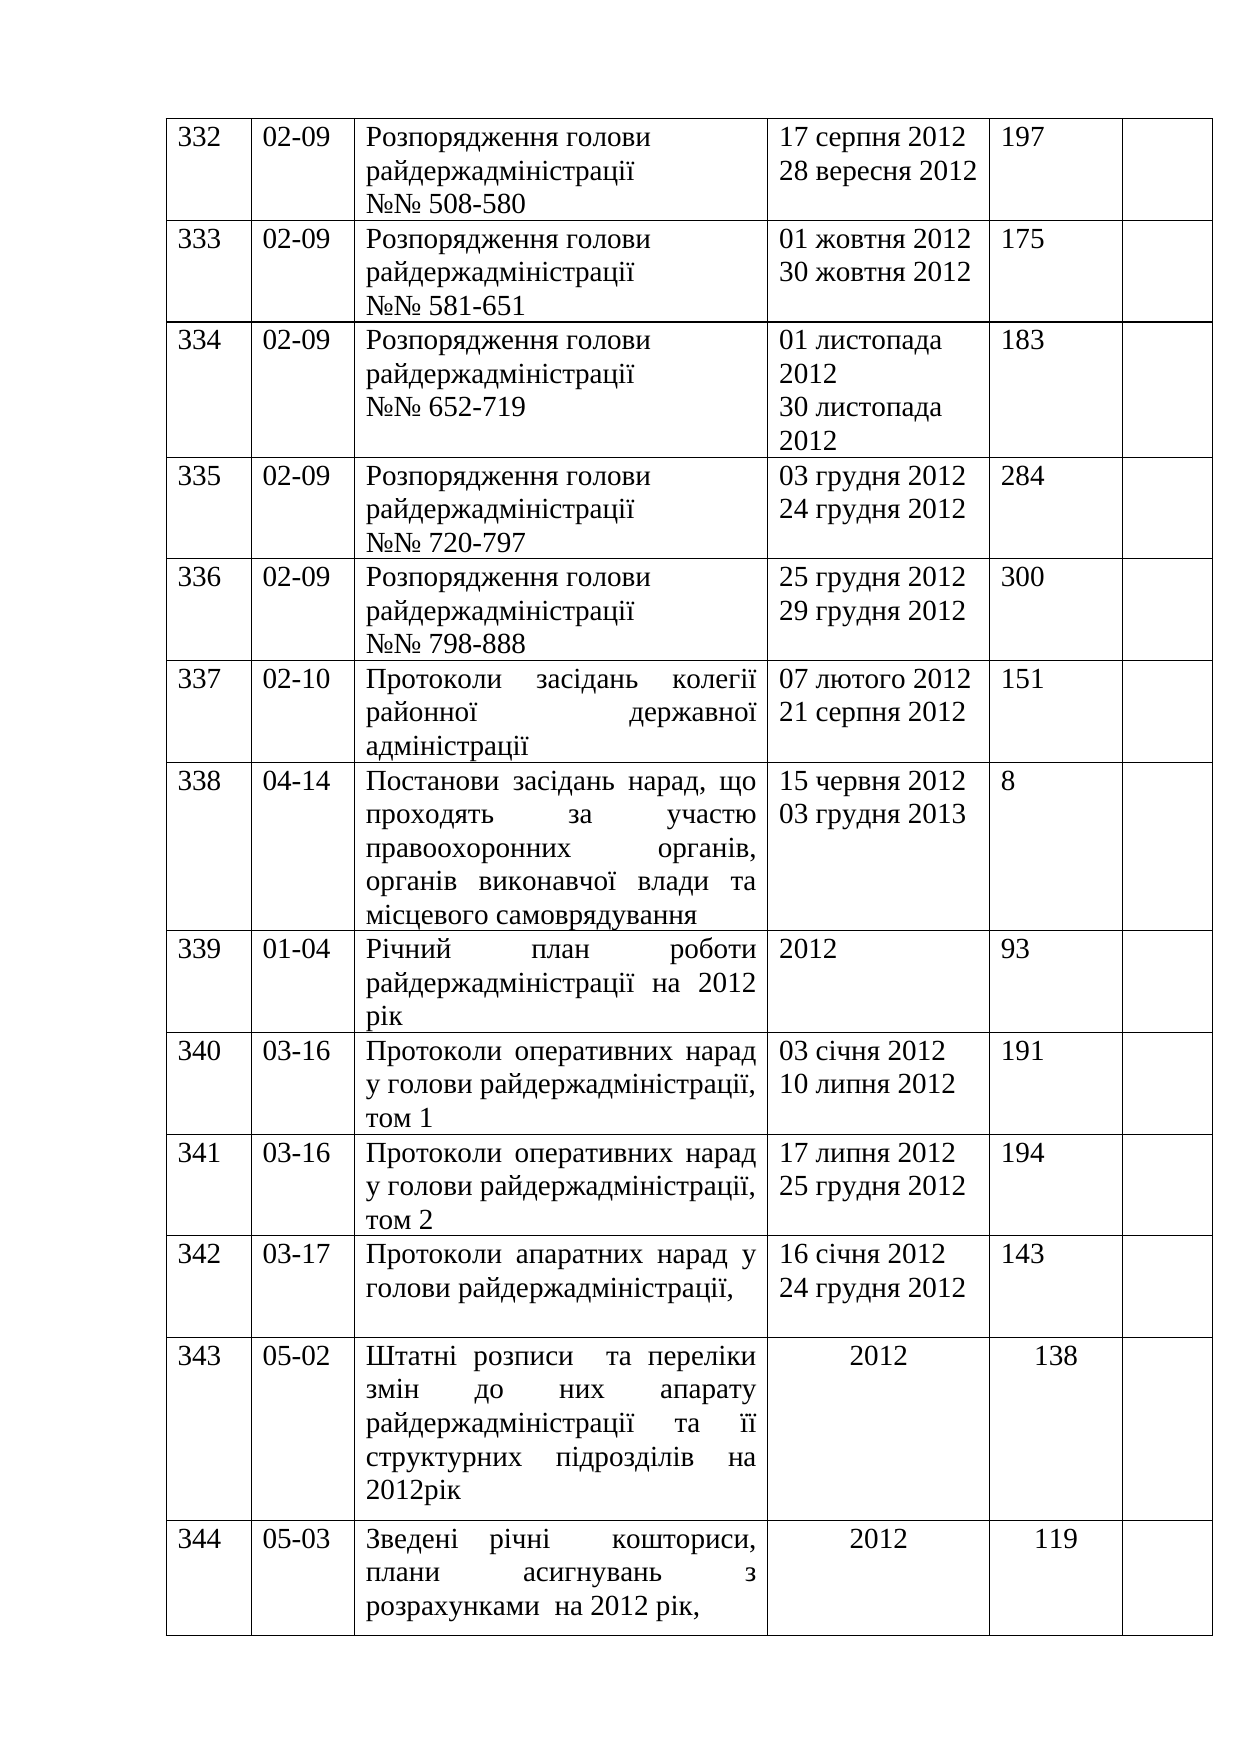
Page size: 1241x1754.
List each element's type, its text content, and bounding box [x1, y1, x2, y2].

table_cell Протоколи засідань колегії районної державної адміністрації [355, 661, 767, 762]
table_cell 338 [167, 763, 251, 930]
table_cell [1123, 1521, 1212, 1635]
table_cell 25 грудня 2012 29 грудня 2012 [768, 559, 989, 660]
table_cell 04-14 [252, 763, 354, 930]
table_cell Розпорядження голови райдержадміністрації №№ 720-797 [355, 458, 767, 558]
table_cell 340 [167, 1033, 251, 1134]
table_cell 300 [990, 559, 1122, 660]
table_cell 02-09 [252, 119, 354, 220]
table_cell 344 [167, 1521, 251, 1635]
table_cell 2012 [768, 1521, 989, 1635]
table_cell [1123, 458, 1212, 558]
table_cell 2012 [768, 931, 989, 1032]
table_cell 175 [990, 221, 1122, 321]
table_cell 02-09 [252, 559, 354, 660]
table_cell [355, 1521, 767, 1635]
table_cell Постанови засідань нарад, що проходять за участю правоохоронних органів, органів виконавчої влади та місцевого самоврядування [355, 763, 767, 930]
table_cell Річний план роботи райдержадміністрації на 2012 рік [355, 931, 767, 1032]
table_cell 341 [167, 1135, 251, 1235]
table_cell 02-09 [252, 458, 354, 558]
table_cell 93 [990, 931, 1122, 1032]
table_cell [1123, 763, 1212, 930]
table_cell 337 [167, 661, 251, 762]
table_cell [1123, 1236, 1212, 1337]
table_cell 05-03 [252, 1521, 354, 1635]
table_cell 02-09 [252, 221, 354, 321]
table_cell 183 [990, 323, 1122, 457]
table_cell 151 [990, 661, 1122, 762]
table_cell Протоколи оперативних нарад у голови райдержадміністрації, том 2 [355, 1135, 767, 1235]
table_cell Штатні розписи та переліки змін до них апарату райдержадміністрації та її структурних підрозділів на 2012рік [355, 1338, 767, 1520]
table_cell 01 листопада 2012 30 листопада 2012 [768, 323, 989, 457]
table_cell 343 [167, 1338, 251, 1520]
table_cell [1123, 1033, 1212, 1134]
table_cell Протоколи апаратних нарад у голови райдержадміністрації, [355, 1236, 767, 1337]
table_cell 194 [990, 1135, 1122, 1235]
table_cell 01 жовтня 2012 30 жовтня 2012 [768, 221, 989, 321]
table_cell Розпорядження голови райдержадміністрації №№ 508-580 [355, 119, 767, 220]
table_cell 02-09 [252, 323, 354, 457]
table_cell 17 серпня 2012 28 вересня 2012 [768, 119, 989, 220]
table_cell Розпорядження голови райдержадміністрації №№ 581-651 [355, 221, 767, 321]
table_cell 143 [990, 1236, 1122, 1337]
table_cell 334 [167, 323, 251, 457]
table_cell [1123, 931, 1212, 1032]
table_cell 2012 [768, 1338, 989, 1520]
table_cell 138 [990, 1338, 1122, 1520]
table_cell 335 [167, 458, 251, 558]
table_cell 339 [167, 931, 251, 1032]
table_cell [1123, 323, 1212, 457]
table_cell 03-16 [252, 1033, 354, 1134]
table_cell 17 липня 2012 25 грудня 2012 [768, 1135, 989, 1235]
table_cell 191 [990, 1033, 1122, 1134]
table_cell 197 [990, 119, 1122, 220]
table_cell 05-02 [252, 1338, 354, 1520]
table_cell 01-04 [252, 931, 354, 1032]
table_cell 332 [167, 119, 251, 220]
table_cell 284 [990, 458, 1122, 558]
table_cell 03 січня 2012 10 липня 2012 [768, 1033, 989, 1134]
table_cell Розпорядження голови райдержадміністрації №№ 652-719 [355, 323, 767, 457]
table_cell 03-17 [252, 1236, 354, 1337]
table_cell [1123, 1135, 1212, 1235]
table_cell 07 лютого 2012 21 серпня 2012 [768, 661, 989, 762]
table_cell 03 грудня 2012 24 грудня 2012 [768, 458, 989, 558]
table_cell 15 червня 2012 03 грудня 2013 [768, 763, 989, 930]
table_cell 8 [990, 763, 1122, 930]
table_cell 333 [167, 221, 251, 321]
table_cell 03-16 [252, 1135, 354, 1235]
table_cell 342 [167, 1236, 251, 1337]
table_cell 119 [990, 1521, 1122, 1635]
table_cell 16 січня 2012 24 грудня 2012 [768, 1236, 989, 1337]
table_cell [1123, 559, 1212, 660]
table_cell [1123, 221, 1212, 321]
table_cell 02-10 [252, 661, 354, 762]
table_cell Протоколи оперативних нарад у голови райдержадміністрації, том 1 [355, 1033, 767, 1134]
table_cell Розпорядження голови райдержадміністрації №№ 798-888 [355, 559, 767, 660]
table_cell [1123, 119, 1212, 220]
table_cell [1123, 661, 1212, 762]
table_cell [1123, 1338, 1212, 1520]
table_cell 336 [167, 559, 251, 660]
